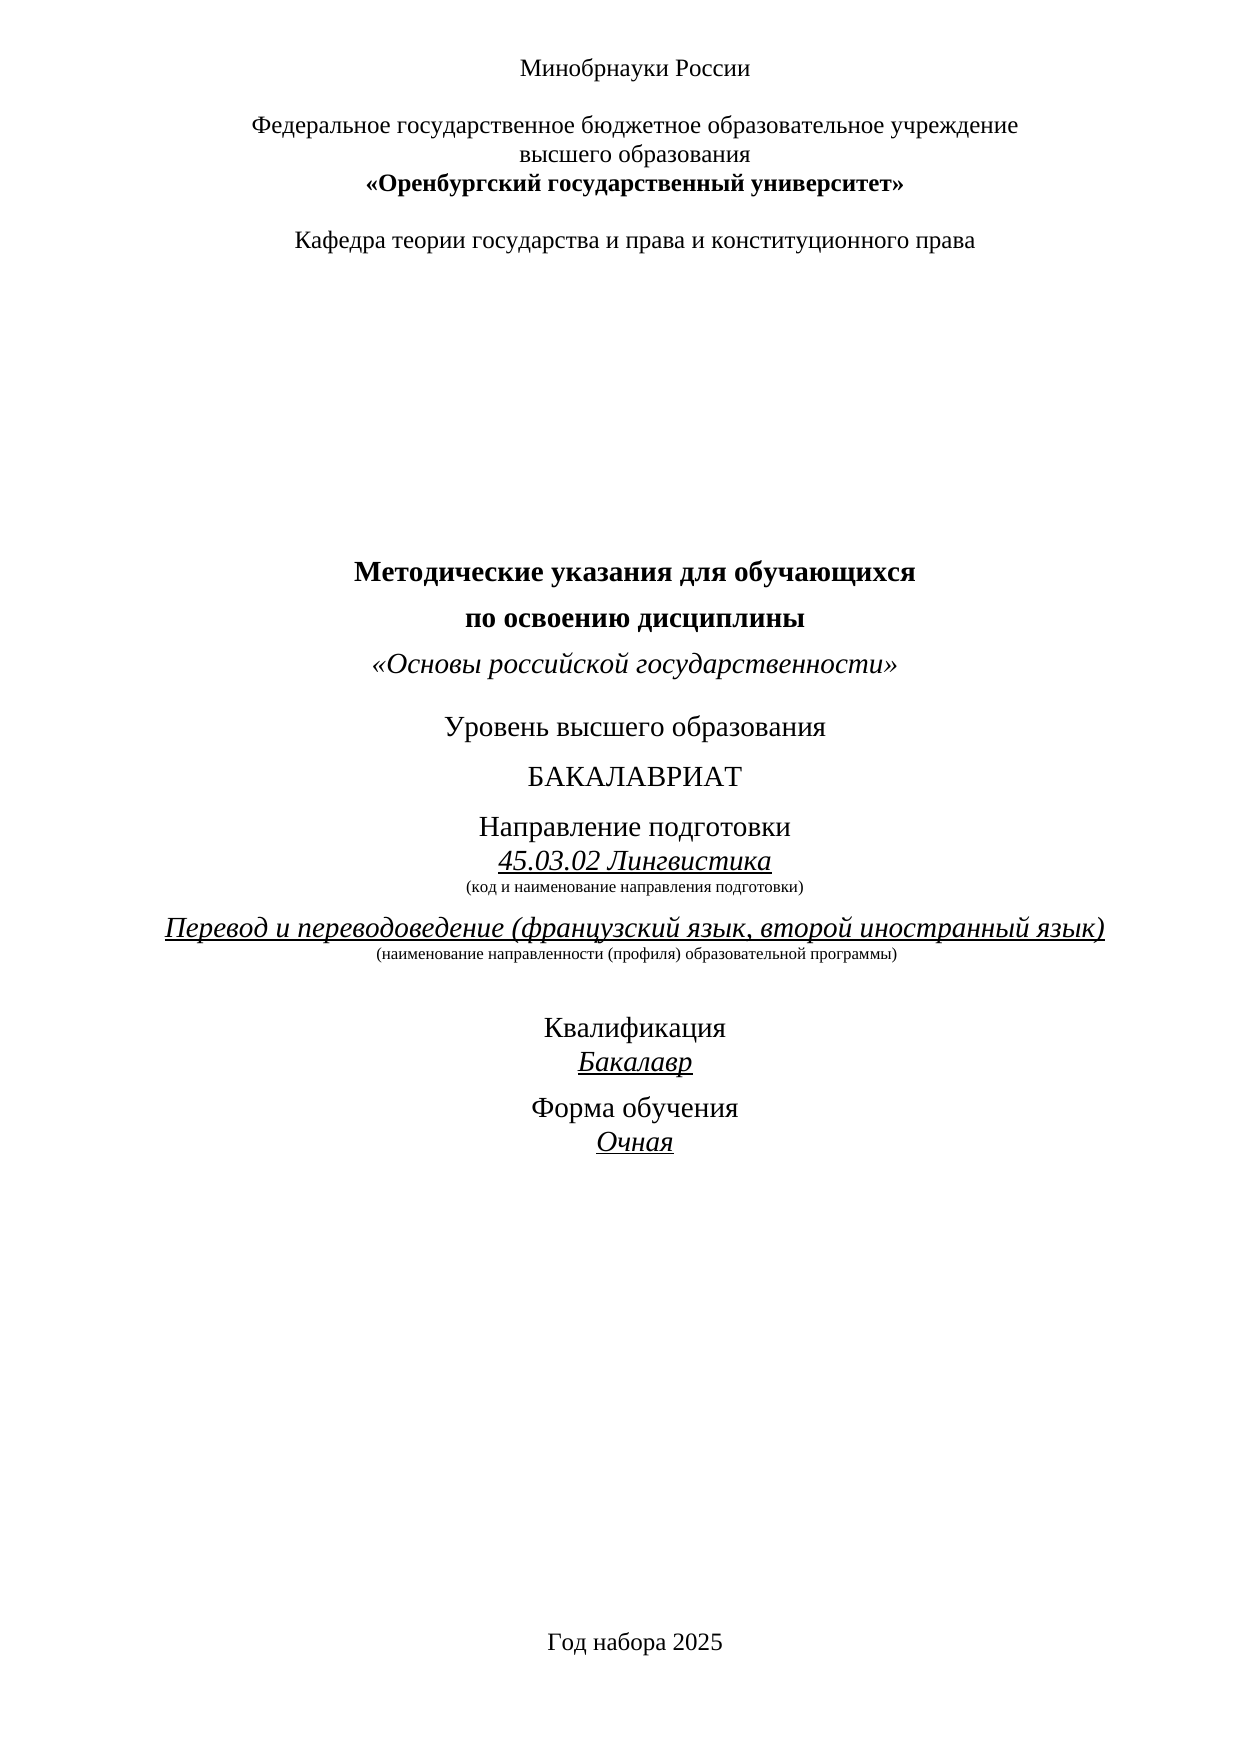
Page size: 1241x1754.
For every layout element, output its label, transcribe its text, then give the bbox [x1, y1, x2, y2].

text высшего образования [88, 139, 1181, 168]
text Перевод и переводоведение (французский язык, второй иностранный язык) [88, 910, 1181, 943]
text Методические указания для обучающихся [88, 554, 1181, 588]
text «Оренбургский государственный университет» [88, 168, 1181, 197]
text (код и наименование направления подготовки) [88, 876, 1181, 910]
text БАКАЛАВРИАТ [88, 759, 1181, 793]
text 45.03.02 Лингвистика [88, 843, 1181, 876]
text Год набора 2025 [88, 1627, 1181, 1656]
text Направление подготовки [88, 809, 1181, 843]
text по освоению дисциплины [88, 600, 1181, 634]
text «Основы российской государственности» [88, 646, 1181, 680]
text Федеральное государственное бюджетное образовательное учреждение [88, 111, 1181, 139]
text Кафедра теории государства и права и конституционного права [88, 226, 1181, 254]
text Уровень высшего образования [88, 709, 1181, 742]
text Минобрнауки России [88, 53, 1181, 82]
text Квалификация [88, 1011, 1181, 1044]
text (наименование направленности (профиля) образовательной программы) [88, 943, 1181, 977]
text Форма обучения [88, 1090, 1181, 1124]
text Очная [88, 1124, 1181, 1157]
text Бакалавр [88, 1044, 1181, 1078]
